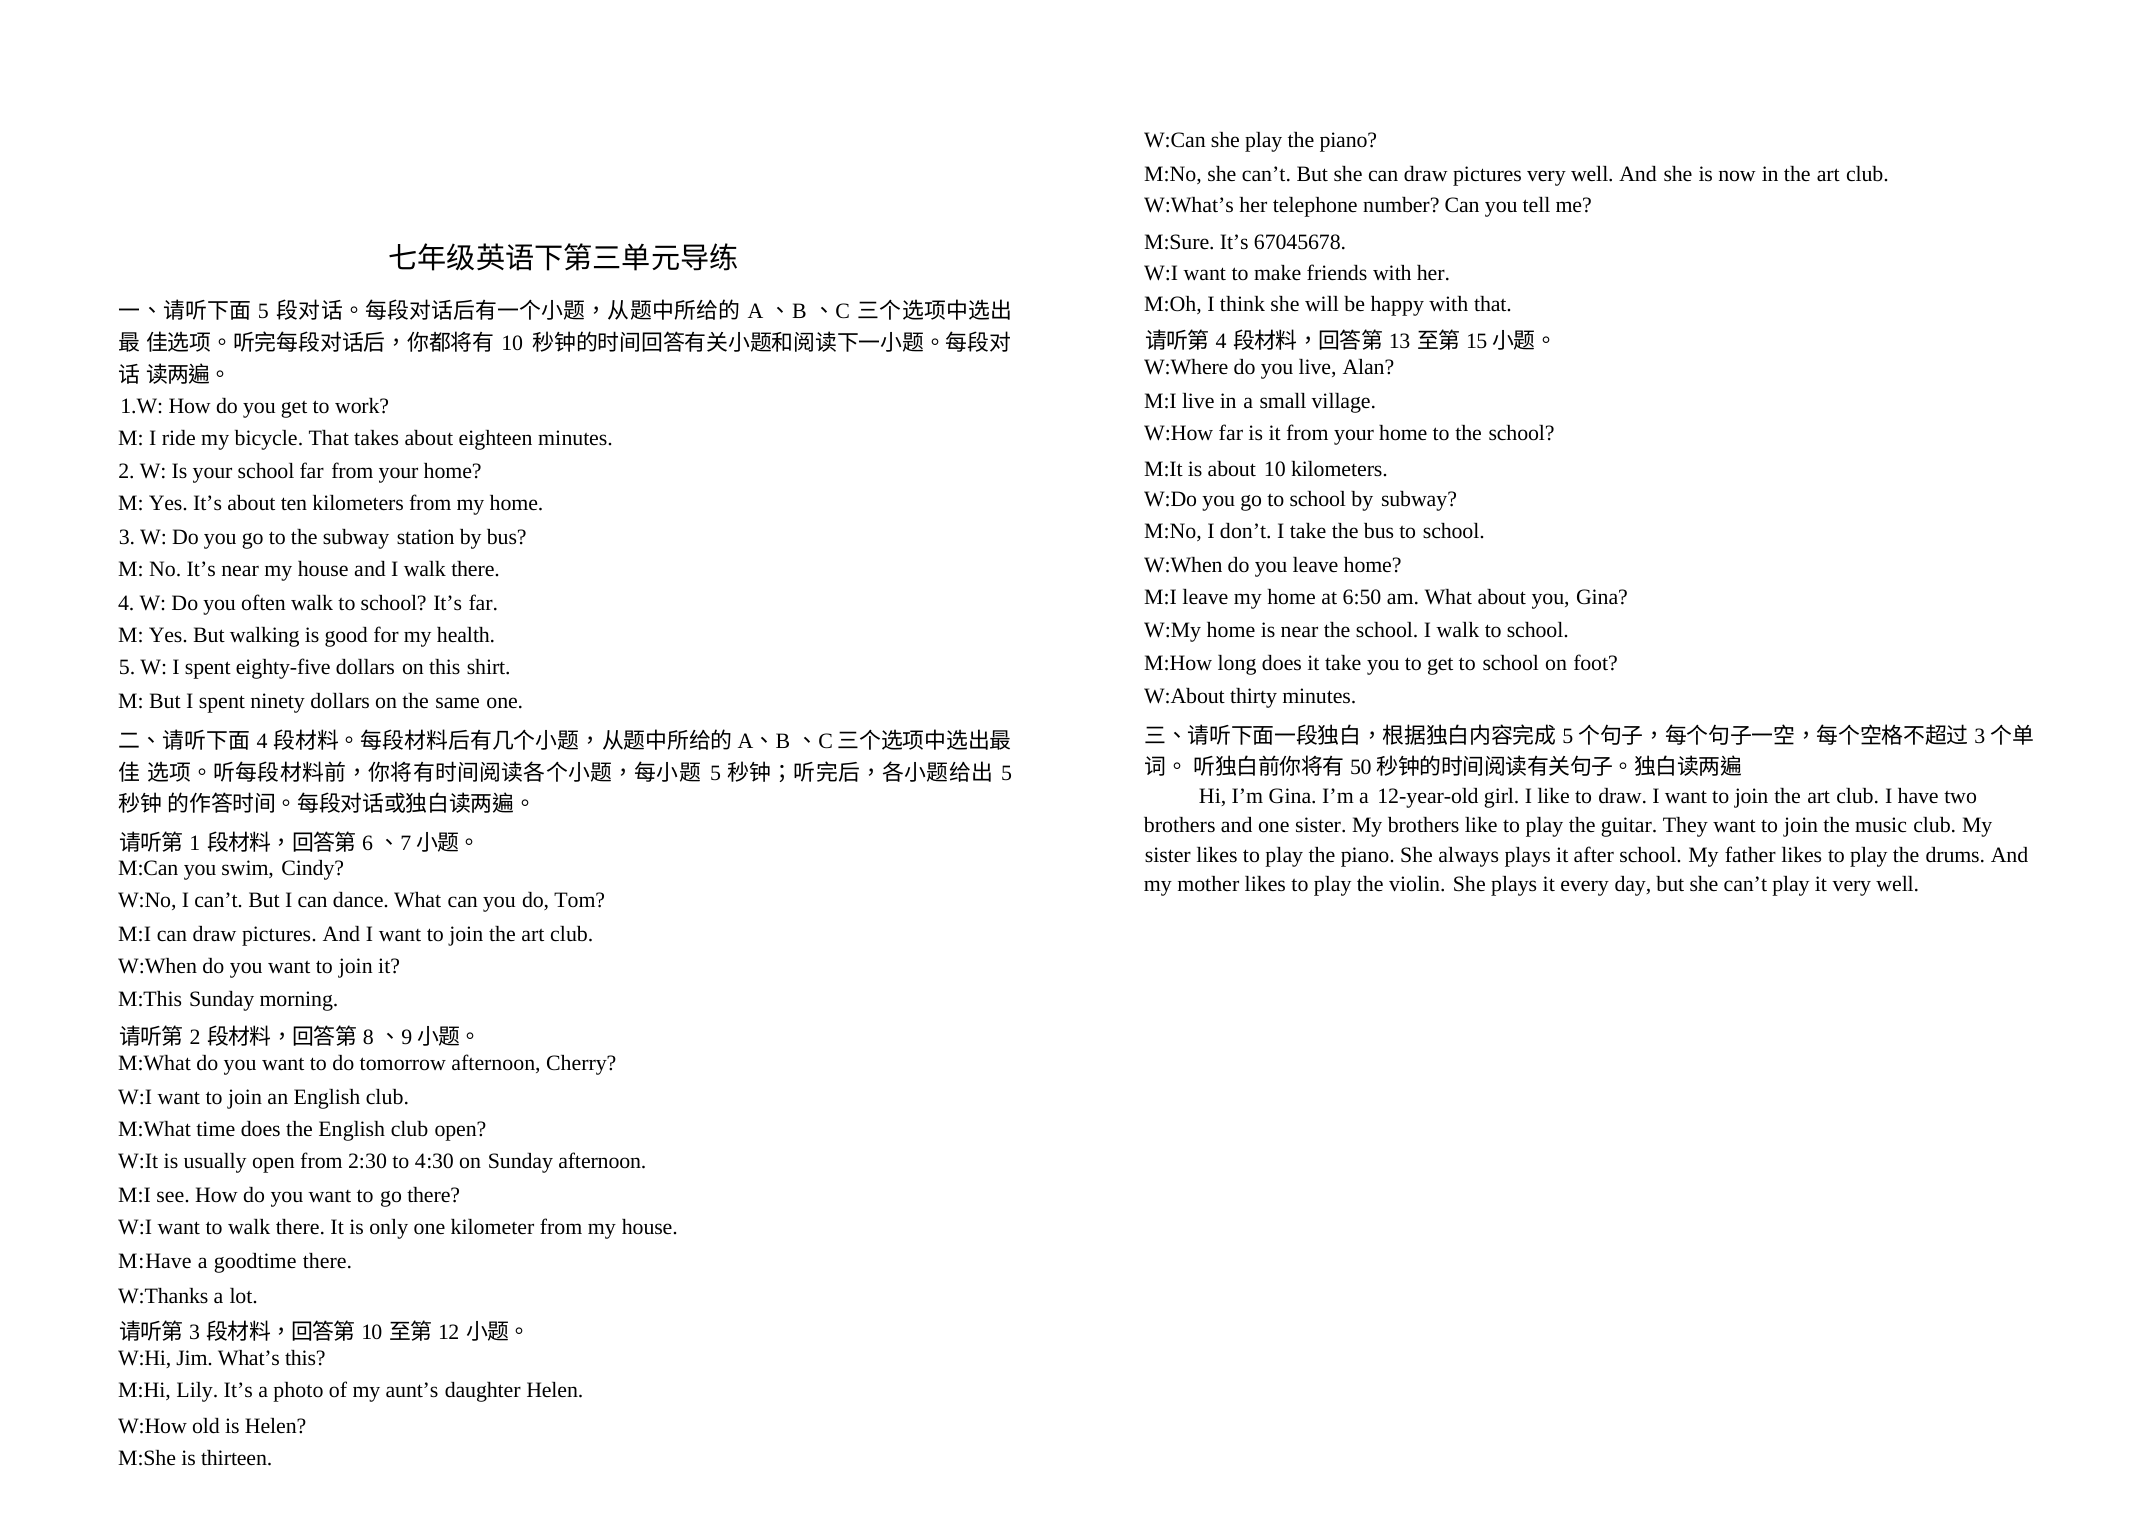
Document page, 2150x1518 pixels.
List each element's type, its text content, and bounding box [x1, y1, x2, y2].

text W:Where do you live, Alan? [1144, 356, 2038, 388]
text W:When do you leave home? [1144, 552, 2038, 581]
text W:When do you want to join it? [118, 954, 1133, 987]
text M: No. It’s near my house and I walk there. [118, 557, 1133, 586]
text M:No, she can’t. But she can draw pictures very well. And she is now in the art club. W:What’s her telephone number? Can you tell me? [1144, 161, 1890, 217]
text M:What do you want to do tomorrow afternoon, Cherry? [118, 1052, 1133, 1084]
text 3. W: Do you go to the subway station by bus? [118, 524, 1133, 553]
text M:I leave my home at 6:50 am. What about you, Gina? [1144, 586, 2038, 618]
text W:My home is near the school. I walk to school. [1144, 618, 2038, 647]
text M: Yes. But walking is good for my health. [118, 623, 1133, 652]
text 4. W: Do you often walk to school? It’s far. [118, 590, 1133, 619]
text M:Oh, I think she will be happy with that. [1144, 292, 2038, 321]
text brothers and one sister. My brothers like to play the guitar. They want to join the music club. My [1144, 813, 2038, 842]
text 请听第 1 段材料，回答第 6 、7 小题。 [119, 827, 1133, 856]
text W:I want to make friends with her. [1144, 259, 2038, 288]
text 请听第 4 段材料，回答第 13 至第 15 小题。 [1145, 328, 2038, 353]
text W:How old is Helen? [118, 1411, 1133, 1440]
text M:No, I don’t. I take the bus to school. [1144, 520, 2038, 552]
text M: But I spent ninety dollars on the same one. [118, 689, 1133, 717]
text 一、请听下面 5 段对话。每段对话后有一个小题，从题中所给的 A 、B 、C 三个选项中选出最 佳选项。听完每段对话后，你都将有 10 秒钟的时间回答有关小题和阅读下一小题。每段对话 读两遍。 [118, 295, 1013, 388]
text M:How long does it take you to get to school on foot? [1144, 651, 2038, 684]
text W:Can she play the piano? [1144, 128, 2038, 157]
text 1.W: How do you get to work? [120, 393, 1133, 422]
text sister likes to play the piano. She always plays it after school. My father likes to play the drums. And my mother likes to play the violin. She plays it every day, but she can’t play it very well. [1144, 842, 2029, 896]
text M:I can draw pictures. And I want to join the art club. [118, 921, 1133, 950]
text W:How far is it from your home to the school? [1144, 421, 2038, 454]
text W:I want to join an English club. [118, 1084, 1133, 1113]
text M:Hi, Lily. It’s a photo of my aunt’s daughter Helen. [118, 1378, 1133, 1411]
text 请听第 2 段材料，回答第 8 、9 小题。 [119, 1024, 1133, 1049]
text M:She is thirteen. [118, 1444, 1133, 1473]
text 三、请听下面一段独白，根据独白内容完成 5 个句子，每个句子一空，每个空格不超过 3 个单 词。 听独白前你将有 50 秒钟的时间阅读有关句子。独白读两遍 [1144, 720, 2038, 781]
text M:This Sunday morning. [118, 987, 1133, 1016]
text 2. W: Is your school far from your home? [118, 459, 1133, 488]
text W:About thirty minutes. [1144, 684, 2038, 713]
text M:Sure. It’s 67045678. [1144, 233, 2038, 253]
text W:Do you go to school by subway? [1144, 487, 2038, 516]
text W:No, I can’t. But I can dance. What can you do, Tom? [118, 889, 1133, 921]
text 七年级英语下第三单元导练 [388, 241, 1133, 276]
text M:I live in a small village. [1144, 388, 2038, 417]
text M:What time does the English club open? [118, 1117, 1133, 1146]
text M:It is about 10 kilometers. [1144, 454, 2038, 483]
text W:I want to walk there. It is only one kilometer from my house. [118, 1216, 1133, 1248]
text 5. W: I spent eighty-five dollars on this shirt. [119, 656, 1133, 689]
text M: Yes. It’s about ten kilometers from my home. [118, 492, 1133, 524]
text 二、请听下面 4 段材料。每段材料后有几个小题，从题中所给的A、B 、C三个选项中选出最佳 选项。听每段材料前，你将有时间阅读各个小题，每小题 5 秒钟；听完后，各小题给出 5 秒钟 的作答时间。每段对话或独白读两遍。 [118, 725, 1012, 818]
text M:I see. How do you want to go there? [118, 1183, 1133, 1212]
text Hi, I’m Gina. I’m a 12-year-old girl. I like to draw. I want to join the art club. I have two [1199, 784, 2038, 813]
text 请听第 3 段材料，回答第 10 至第 12 小题。 [119, 1317, 1133, 1345]
text M: I ride my bicycle. That takes about eighteen minutes. [118, 426, 1133, 459]
text M:Have a goodtime there. [118, 1248, 1133, 1277]
text W:Hi, Jim. What’s this? [118, 1345, 1133, 1374]
text W:It is usually open from 2:30 to 4:30 on Sunday afternoon. [118, 1150, 1133, 1183]
text M:Can you swim, Cindy? [118, 856, 1133, 884]
text W:Thanks a lot. [118, 1281, 1133, 1310]
